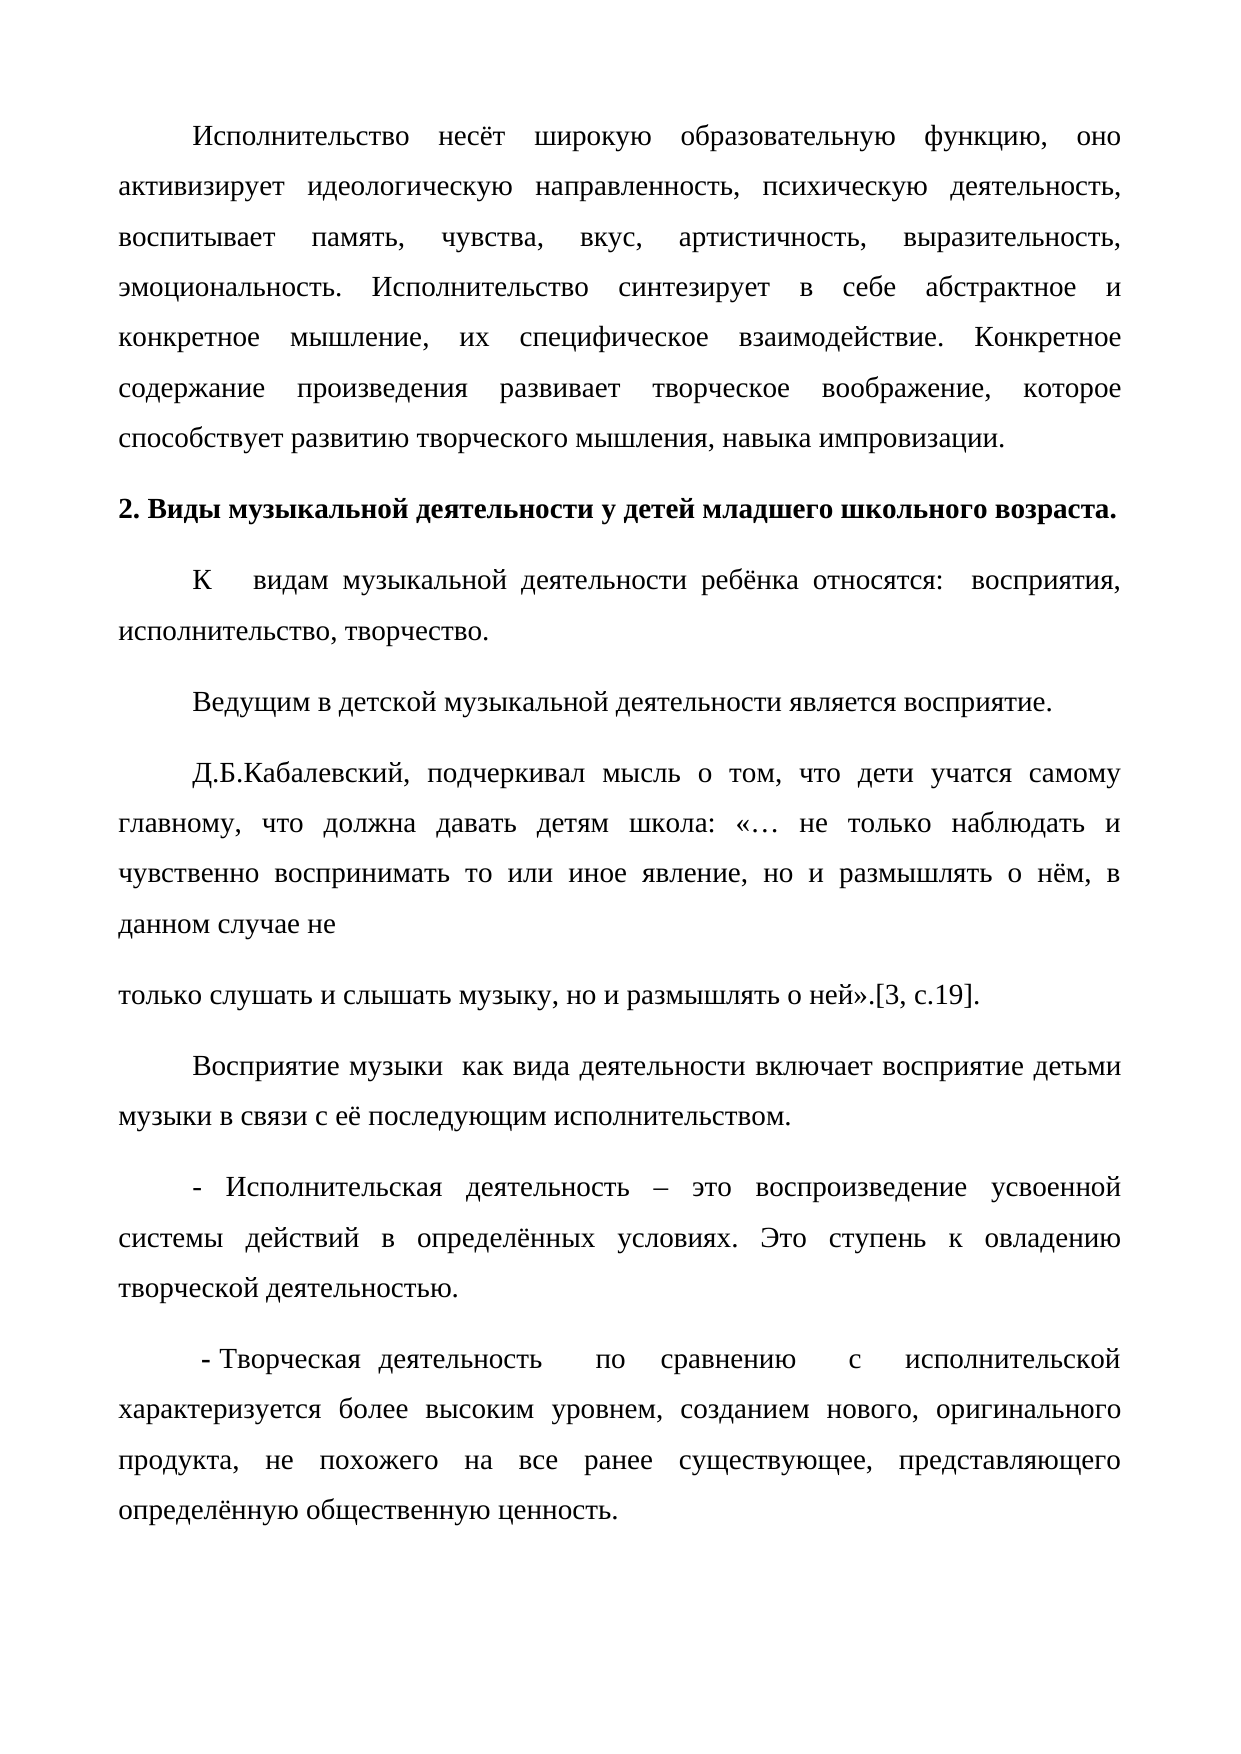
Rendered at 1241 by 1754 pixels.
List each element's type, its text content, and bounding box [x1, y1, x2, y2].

text только слушать и слышать музыку, но и размышлять о ней».[3, с.19]. [118, 977, 1122, 1011]
text Ведущим в детской музыкальной деятельности является восприятие. [118, 684, 1122, 717]
text Д.Б.Кабалевский, подчеркивал мысль о том, что дети учатся самому главному, что должна давать детям школа: «… не только наблюдать и чувственно воспринимать то или иное явление, но и размышлять о нём, в данном случае не [118, 755, 1122, 939]
text - Творческая деятельность по сравнению с исполнительской характеризуется более высоким уровнем, созданием нового, оригинального продукта, не похожего на все ранее существующее, представляющего определённую общественную ценность. [118, 1341, 1122, 1526]
text - Исполнительская деятельность – это воспроизведение усвоенной системы действий в определённых условиях. Это ступень к овладению творческой деятельностью. [118, 1169, 1122, 1304]
text Восприятие музыки как вида деятельности включает восприятие детьми музыки в связи с её последующим исполнительством. [118, 1048, 1122, 1132]
text К видам музыкальной деятельности ребёнка относятся: восприятия, исполнительство, творчество. [118, 562, 1122, 646]
text Исполнительство несёт широкую образовательную функцию, оно активизирует идеологическую направленность, психическую деятельность, воспитывает память, чувства, вкус, артистичность, выразительность, эмоциональность. Исполнительство синтезирует в себе абстрактное и конкретное мышление, их специфическое взаимодействие. Конкретное содержание произведения развивает творческое воображение, которое способствует развитию творческого мышления, навыка импровизации. [118, 118, 1122, 453]
text 2. Виды музыкальной деятельности у детей младшего школьного возраста. [118, 491, 1122, 525]
